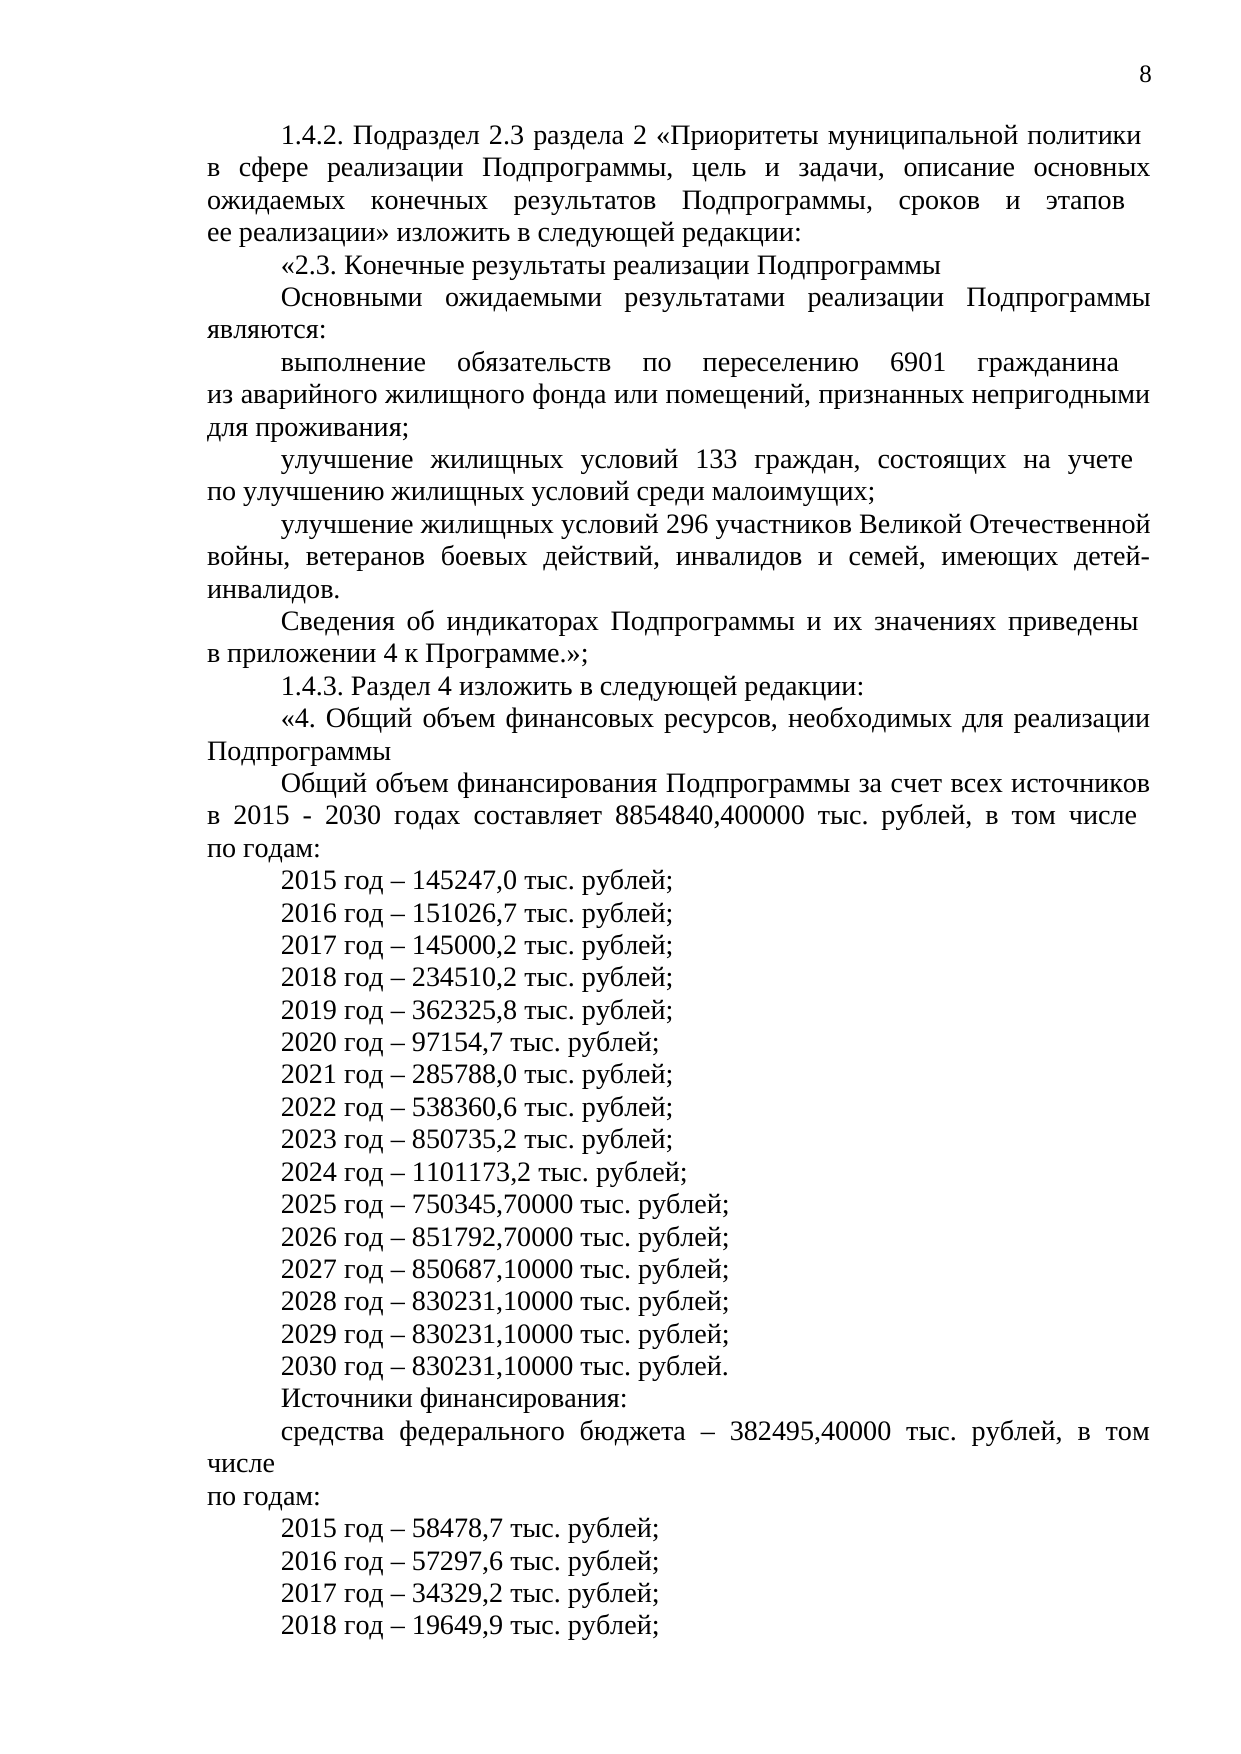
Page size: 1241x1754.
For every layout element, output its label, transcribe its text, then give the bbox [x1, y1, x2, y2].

text 2025 год – 750345,70000 тыс. рублей; [207, 1187, 1152, 1219]
text 2015 год – 58478,7 тыс. рублей; [207, 1511, 1152, 1543]
text «2.3. Конечные результаты реализации Подпрограммы [207, 248, 1152, 280]
text Общий объем финансирования Подпрограммы за счет всех источников в 2015 - 2030 годах составляет 8854840,400000 тыс. рублей, в том числе по годам: [207, 766, 1152, 863]
text 2017 год – 34329,2 тыс. рублей; [207, 1576, 1152, 1608]
text 2018 год – 19649,9 тыс. рублей; [207, 1608, 1152, 1641]
text 2029 год – 830231,10000 тыс. рублей; [207, 1317, 1152, 1349]
text 2023 год – 850735,2 тыс. рублей; [207, 1122, 1152, 1155]
text средства федерального бюджета – 382495,40000 тыс. рублей, в том числе по годам: [207, 1414, 1152, 1511]
text 2017 год – 145000,2 тыс. рублей; [207, 928, 1152, 960]
text выполнение обязательств по переселению 6901 гражданина из аварийного жилищного фонда или помещений, признанных непригодными для проживания; [207, 345, 1152, 442]
text 1.4.3. Раздел 4 изложить в следующей редакции: [207, 669, 1152, 701]
text Основными ожидаемыми результатами реализации Подпрограммы являются: [207, 280, 1152, 345]
text Источники финансирования: [207, 1382, 1152, 1414]
text 2016 год – 151026,7 тыс. рублей; [207, 896, 1152, 928]
text 2028 год – 830231,10000 тыс. рублей; [207, 1284, 1152, 1317]
text улучшение жилищных условий 296 участников Великой Отечественной войны, ветеранов боевых действий, инвалидов и семей, имеющих детей-инвалидов. [207, 507, 1152, 604]
text 2020 год – 97154,7 тыс. рублей; [207, 1025, 1152, 1058]
text 1.4.2. Подраздел 2.3 раздела 2 «Приоритеты муниципальной политики в сфере реализации Подпрограммы, цель и задачи, описание основных ожидаемых конечных результатов Подпрограммы, сроков и этапов ее реализации» изложить в следующей редакции: [207, 118, 1152, 248]
text 2024 год – 1101173,2 тыс. рублей; [207, 1155, 1152, 1187]
text «4. Общий объем финансовых ресурсов, необходимых для реализации Подпрограммы [207, 701, 1152, 766]
text улучшение жилищных условий 133 граждан, состоящих на учете по улучшению жилищных условий среди малоимущих; [207, 442, 1152, 507]
text 2022 год – 538360,6 тыс. рублей; [207, 1090, 1152, 1122]
text 2016 год – 57297,6 тыс. рублей; [207, 1543, 1152, 1576]
text 2027 год – 850687,10000 тыс. рублей; [207, 1252, 1152, 1284]
text 2019 год – 362325,8 тыс. рублей; [207, 993, 1152, 1025]
text 2030 год – 830231,10000 тыс. рублей. [207, 1349, 1152, 1382]
text 2018 год – 234510,2 тыс. рублей; [207, 960, 1152, 993]
text Сведения об индикаторах Подпрограммы и их значениях приведены в приложении 4 к Программе.»; [207, 604, 1152, 669]
text 2021 год – 285788,0 тыс. рублей; [207, 1058, 1152, 1090]
text 2015 год – 145247,0 тыс. рублей; [207, 863, 1152, 896]
text 2026 год – 851792,70000 тыс. рублей; [207, 1219, 1152, 1252]
